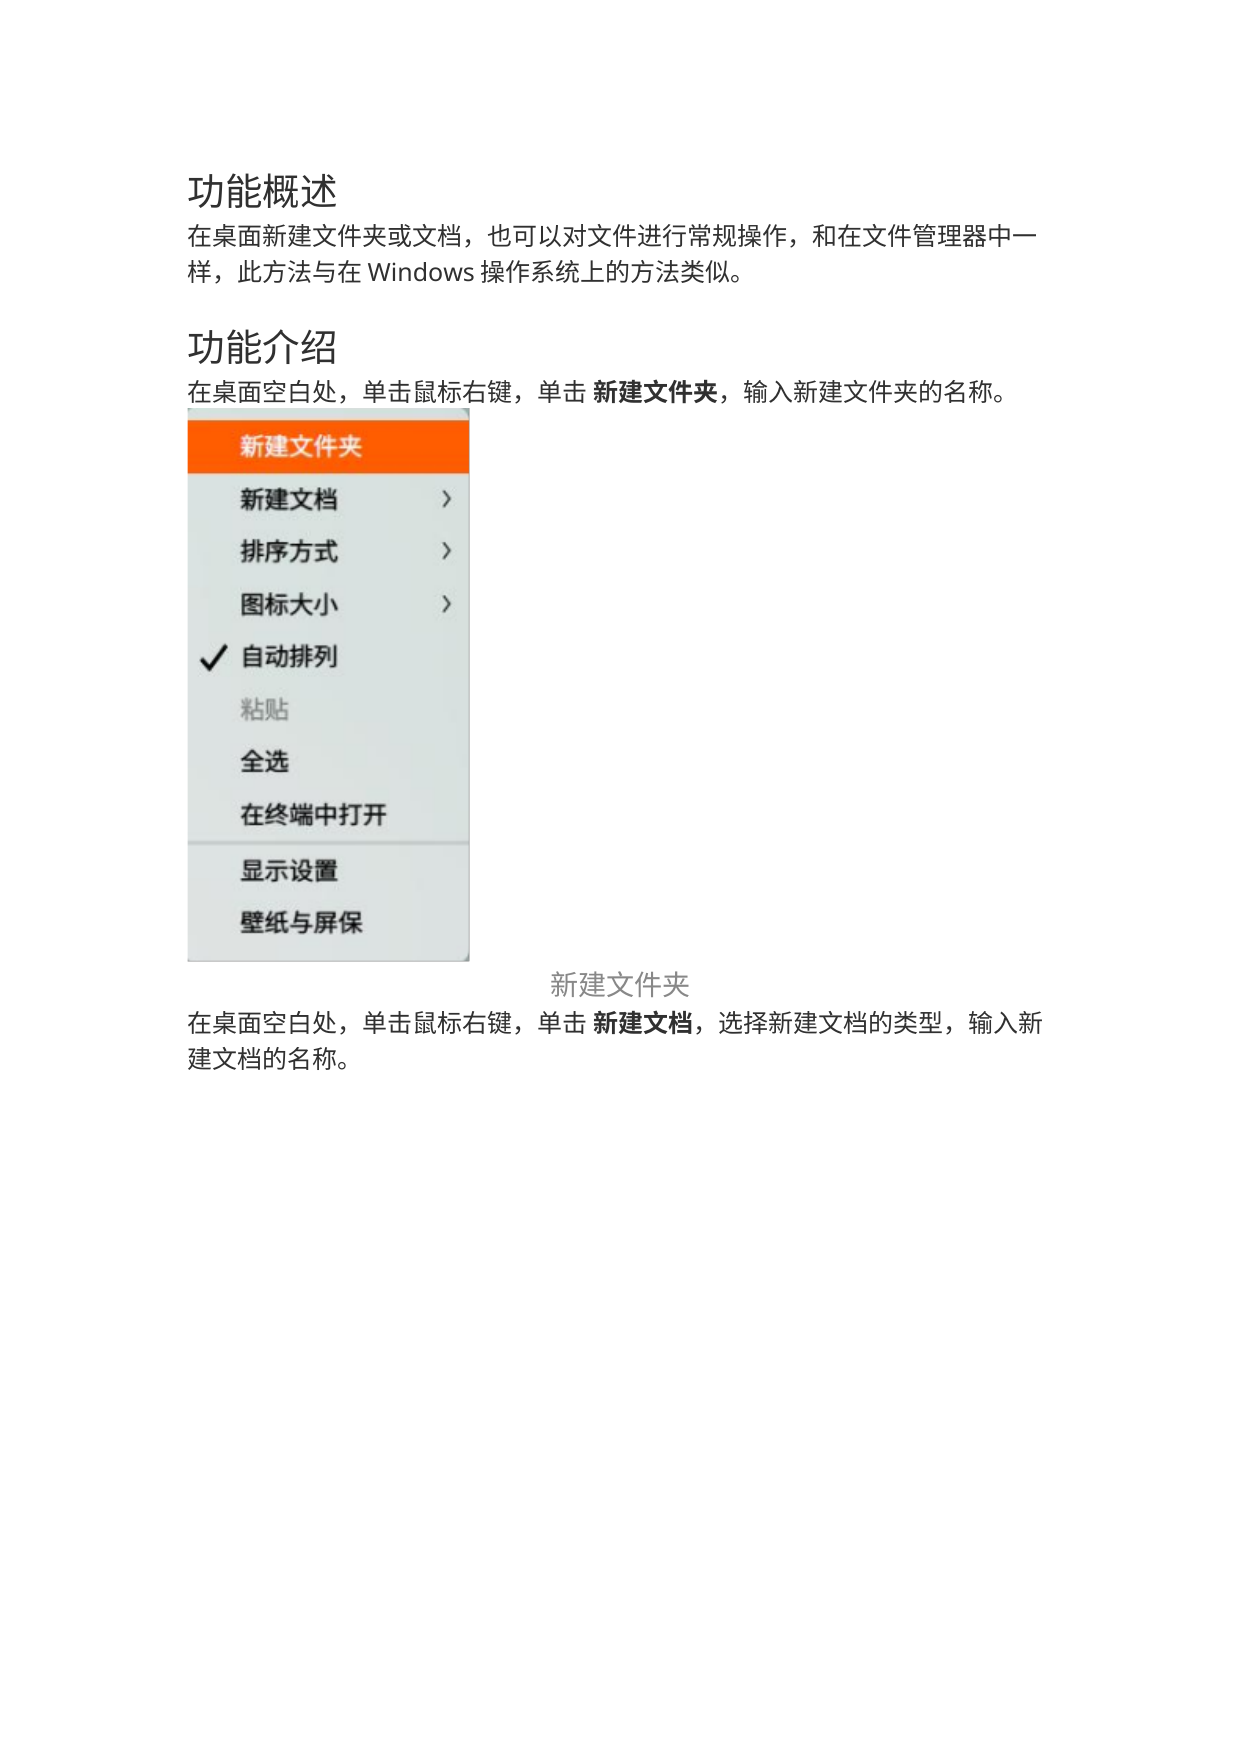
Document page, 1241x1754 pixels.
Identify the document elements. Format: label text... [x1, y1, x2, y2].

text 在桌面新建文件夹或文档，也可以对文件进行常规操作，和在文件管理器中一样，此方法与在Windows操作系统上的方法类似。 [187, 216, 1053, 289]
text 功能介绍 [187, 318, 1053, 372]
text 在桌面空白处，单击鼠标右键，单击 新建文档，选择新建文档的类型，输入新建文档的名称。 [187, 1004, 1053, 1076]
text 在桌面空白处，单击鼠标右键，单击 新建文件夹，输入新建文件夹的名称。 [187, 372, 1053, 408]
picture [187, 408, 471, 963]
text 功能概述 [187, 162, 1053, 216]
text 新建文件夹 [187, 963, 1053, 1004]
